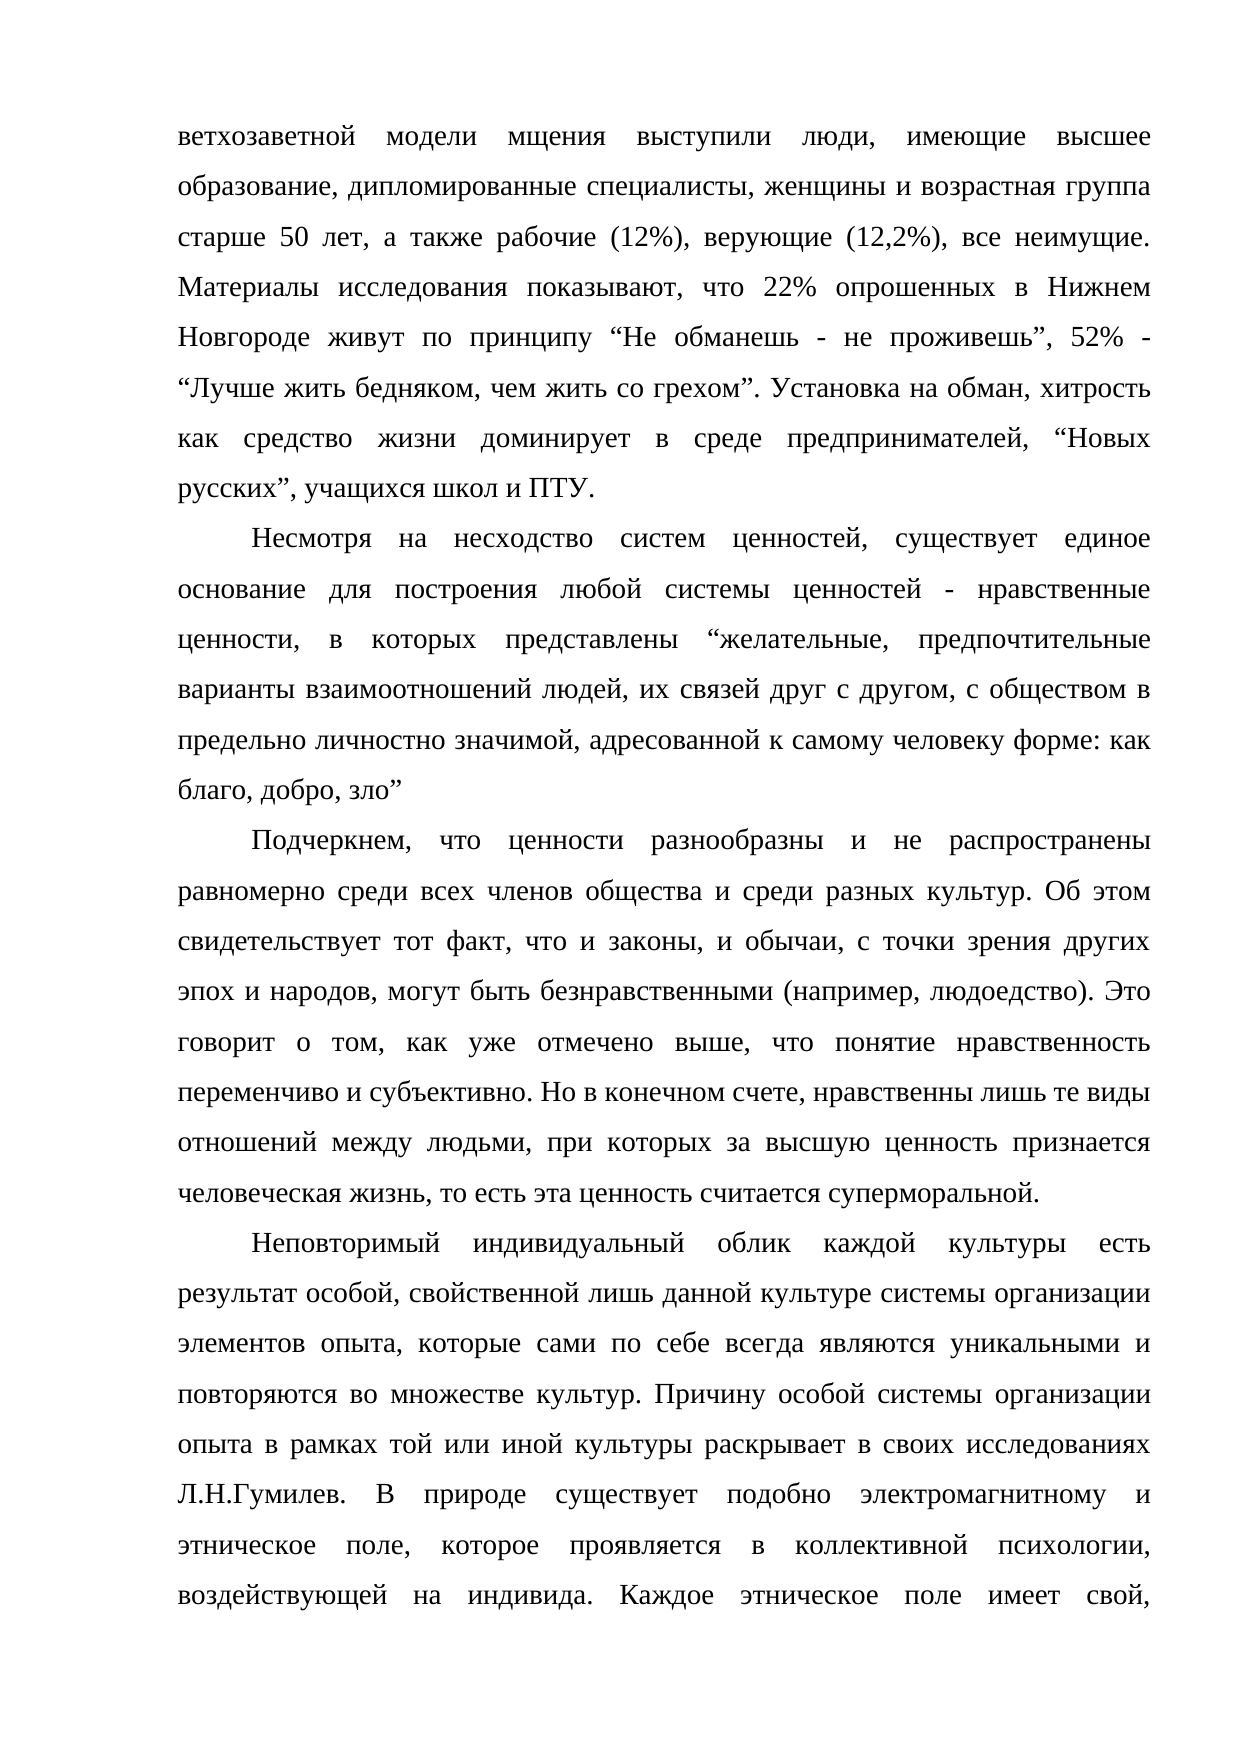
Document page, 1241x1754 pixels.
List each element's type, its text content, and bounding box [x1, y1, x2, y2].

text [177, 1225, 1152, 1611]
text Подчеркнем, что ценности разнообразны и не распространены равномерно среди всех членов общества и среди разных культур. Об этом свидетельствует тот факт, что и законы, и обычаи, с точки зрения других эпох и народов, могут быть безнравственными (например, людоедство). Это говорит о том, как уже отмечено выше, что понятие нравственность переменчиво и субъективно. Но в конечном счете, нравственны лишь те виды отношений между людьми, при которых за высшую ценность признается человеческая жизнь, то есть эта ценность считается суперморальной. [177, 822, 1152, 1208]
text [177, 118, 1152, 504]
text Несмотря на несходство систем ценностей, существует единое основание для построения любой системы ценностей - нравственные ценности, в которых представлены “желательные, предпочтительные варианты взаимоотношений людей, их связей друг с другом, с обществом в предельно личностно значимой, адресованной к самому человеку форме: как благо, добро, зло” [177, 521, 1152, 806]
